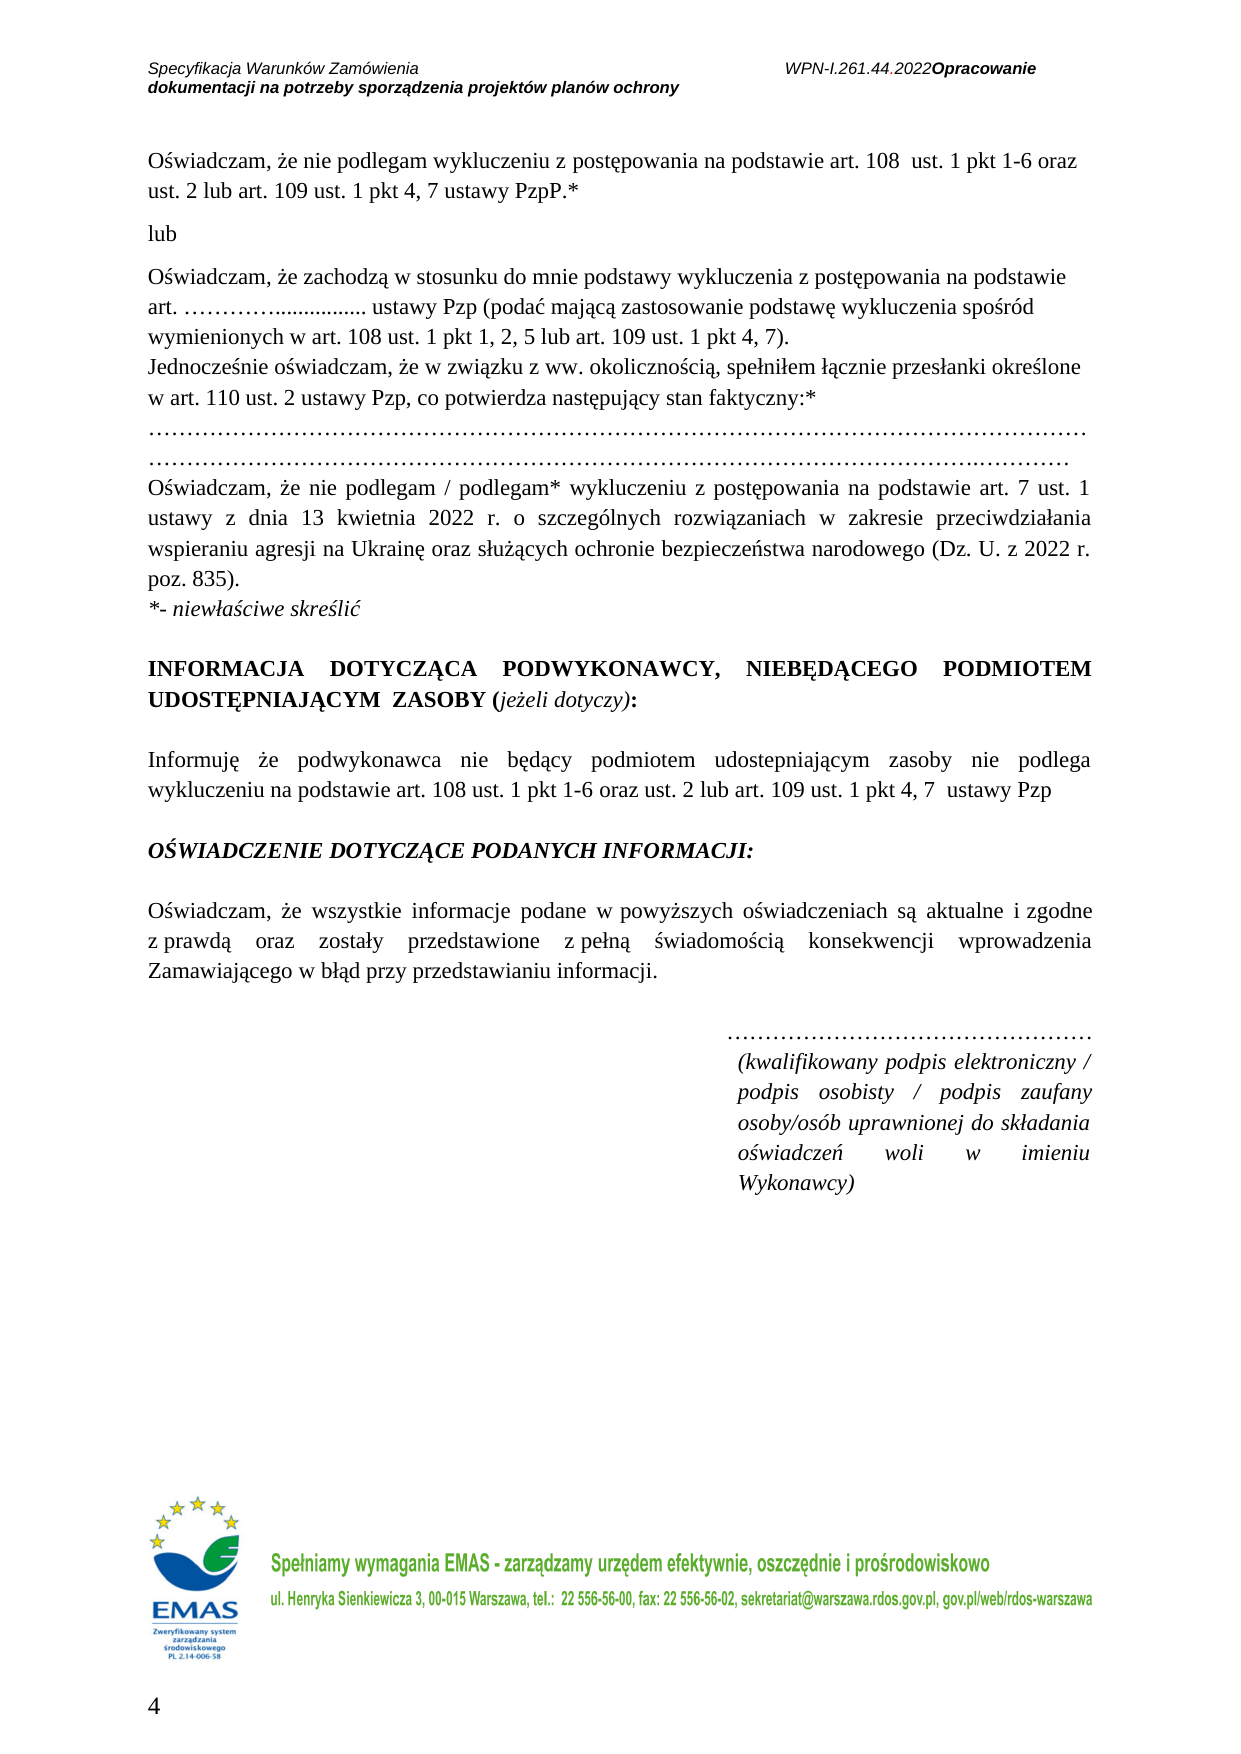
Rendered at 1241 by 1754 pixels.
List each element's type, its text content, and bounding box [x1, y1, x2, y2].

text (kwalifikowany podpis elektroniczny / podpis osobisty / podpis zaufany osoby/osób uprawnionej do składania oświadczeń woli w imieniu Wykonawcy) [738, 1048, 1092, 1195]
text INFORMACJA DOTYCZĄCA PODWYKONAWCY, NIEBĘDĄCEGO PODMIOTEM UDOSTĘPNIAJĄCYM ZASOBY (jeżeli dotyczy): [148, 655, 1092, 712]
text Oświadczam, że wszystkie informacje podane w powyższych oświadczeniach są aktualne i zgodne z prawdą oraz zostały przedstawione z pełną świadomością konsekwencji wprowadzenia Zamawiającego w błąd przy przedstawianiu informacji. [148, 897, 1092, 984]
text …………………………………………………………………………………………………………………………………………………………………………………………………………….………… [148, 414, 1092, 470]
text Informuję że podwykonawca nie będący podmiotem udostepniającym zasoby nie podlega wykluczeniu na podstawie art. 108 ust. 1 pkt 1-6 oraz ust. 2 lub art. 109 ust. 1 pkt 4, 7 ustawy Pzp [148, 746, 1092, 803]
text *- niewłaściwe skreślić [148, 595, 1092, 621]
text Oświadczam, że nie podlegam wykluczeniu z postępowania na podstawie art. 108 ust. 1 pkt 1-6 oraz ust. 2 lub art. 109 ust. 1 pkt 4, 7 ustawy PzpP.* [148, 147, 1092, 204]
text Jednocześnie oświadczam, że w związku z ww. okolicznością, spełniłem łącznie przesłanki określone w art. 110 ust. 2 ustawy Pzp, co potwierdza następujący stan faktyczny:* [148, 353, 1092, 410]
text lub [148, 220, 1092, 246]
text ………………………………………… [148, 1018, 1092, 1044]
text Oświadczam, że zachodzą w stosunku do mnie podstawy wykluczenia z postępowania na podstawie art. …………................ ustawy Pzp (podać mającą zastosowanie podstawę wykluczenia spośród wymienionych w art. 108 ust. 1 pkt 1, 2, 5 lub art. 109 ust. 1 pkt 4, 7). [148, 263, 1092, 349]
text OŚWIADCZENIE DOTYCZĄCE PODANYCH INFORMACJI: [148, 837, 1092, 863]
text Oświadczam, że nie podlegam / podlegam* wykluczeniu z postępowania na podstawie art. 7 ust. 1 ustawy z dnia 13 kwietnia 2022 r. o szczególnych rozwiązaniach w zakresie przeciwdziałania wspieraniu agresji na Ukrainę oraz służących ochronie bezpieczeństwa narodowego (Dz. U. z 2022 r. poz. 835). [148, 474, 1092, 591]
picture [147, 1493, 1093, 1663]
